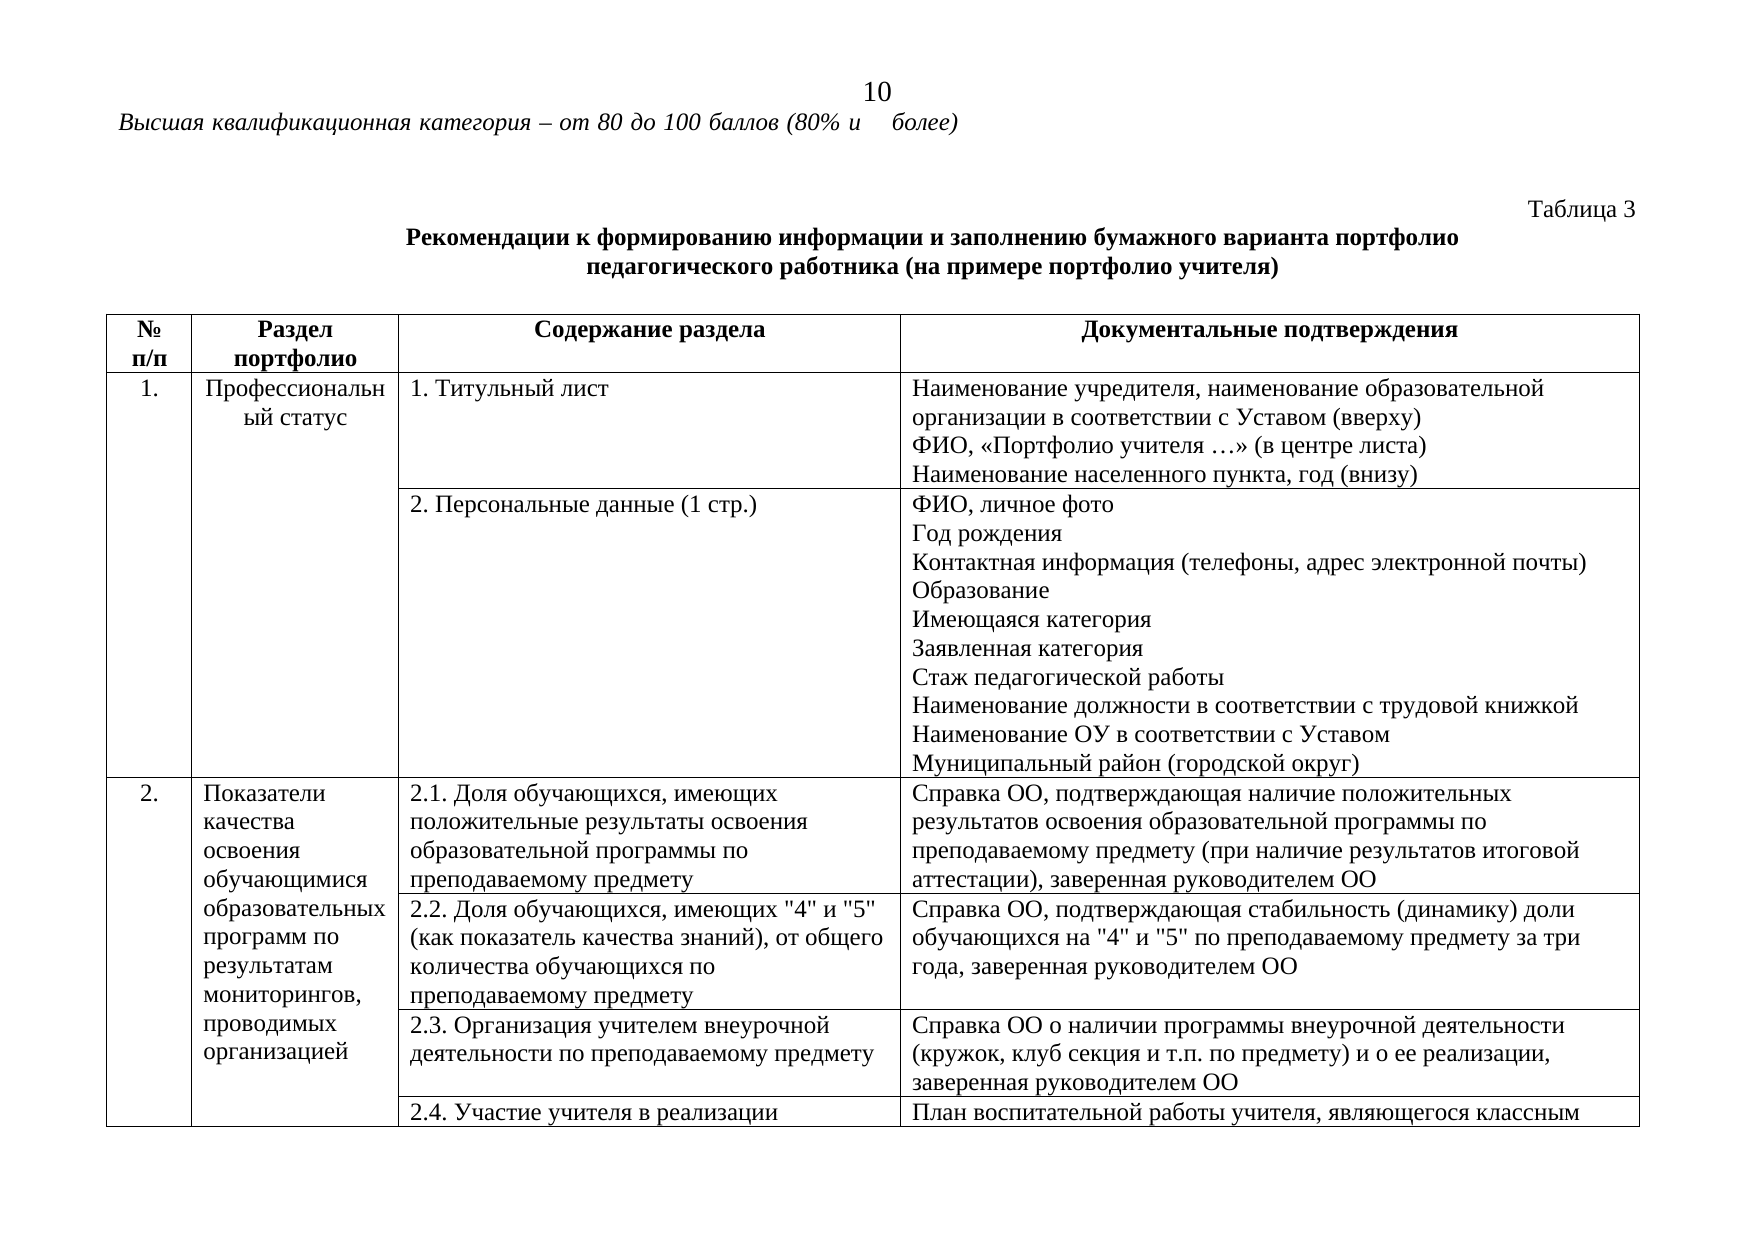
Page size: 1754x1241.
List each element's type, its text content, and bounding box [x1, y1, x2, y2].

table_cell 1. Титульный лист [399, 373, 900, 488]
table_header Раздел портфолио [192, 315, 398, 372]
table_cell Профессиональный статус [192, 373, 398, 777]
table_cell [399, 1097, 900, 1126]
text Таблица 3 [487, 194, 1636, 222]
table_cell Справка ОО о наличии программы внеурочной деятельности (кружок, клуб секция и т.п. по предмету) и о ее реализации, заверенная руководителем ОО [901, 1010, 1639, 1096]
table_header Документальные подтверждения [901, 315, 1639, 372]
table_header Содержание раздела [399, 315, 900, 372]
table_cell 2.2. Доля обучающихся, имеющих "4" и "5" (как показатель качества знаний), от общего количества обучающихся по преподаваемому предмету [399, 894, 900, 1009]
table_cell ФИО, личное фото Год рождения Контактная информация (телефоны, адрес электронной почты) Образование Имеющаяся категория Заявленная категория Стаж педагогической работы Наименование должности в соответствии с трудовой книжкой Наименование ОУ в соответствии с Уставом Муниципальный район (городской округ) [901, 489, 1639, 777]
table_cell Показатели качества освоения обучающимися образовательных программ по результатам мониторингов, проводимых организацией [192, 778, 398, 1126]
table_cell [901, 1097, 1639, 1126]
table_cell 2. Персональные данные (1 стр.) [399, 489, 900, 777]
text педагогического работника (на примере портфолио учителя) [156, 251, 1636, 280]
text Рекомендации к формированию информации и заполнению бумажного варианта портфолио [156, 222, 1636, 251]
table_cell 2.3. Организация учителем внеурочной деятельности по преподаваемому предмету [399, 1010, 900, 1096]
table_header № п/п [107, 315, 191, 372]
table_cell 2. [107, 778, 191, 1126]
table_cell 2.1. Доля обучающихся, имеющих положительные результаты освоения образовательной программы по преподаваемому предмету [399, 778, 900, 893]
table_cell Справка ОО, подтверждающая наличие положительных результатов освоения образовательной программы по преподаваемому предмету (при наличие результатов итоговой аттестации), заверенная руководителем ОО [901, 778, 1639, 893]
table_cell 1. [107, 373, 191, 777]
text Высшая квалификационная категория – от 80 до 100 баллов (80% и более) [118, 107, 1636, 136]
table_cell Наименование учредителя, наименование образовательной организации в соответствии с Уставом (вверху) ФИО, «Портфолио учителя …» (в центре листа) Наименование населенного пункта, год (внизу) [901, 373, 1639, 488]
table_cell Справка ОО, подтверждающая стабильность (динамику) доли обучающихся на "4" и "5" по преподаваемому предмету за три года, заверенная руководителем ОО [901, 894, 1639, 1009]
